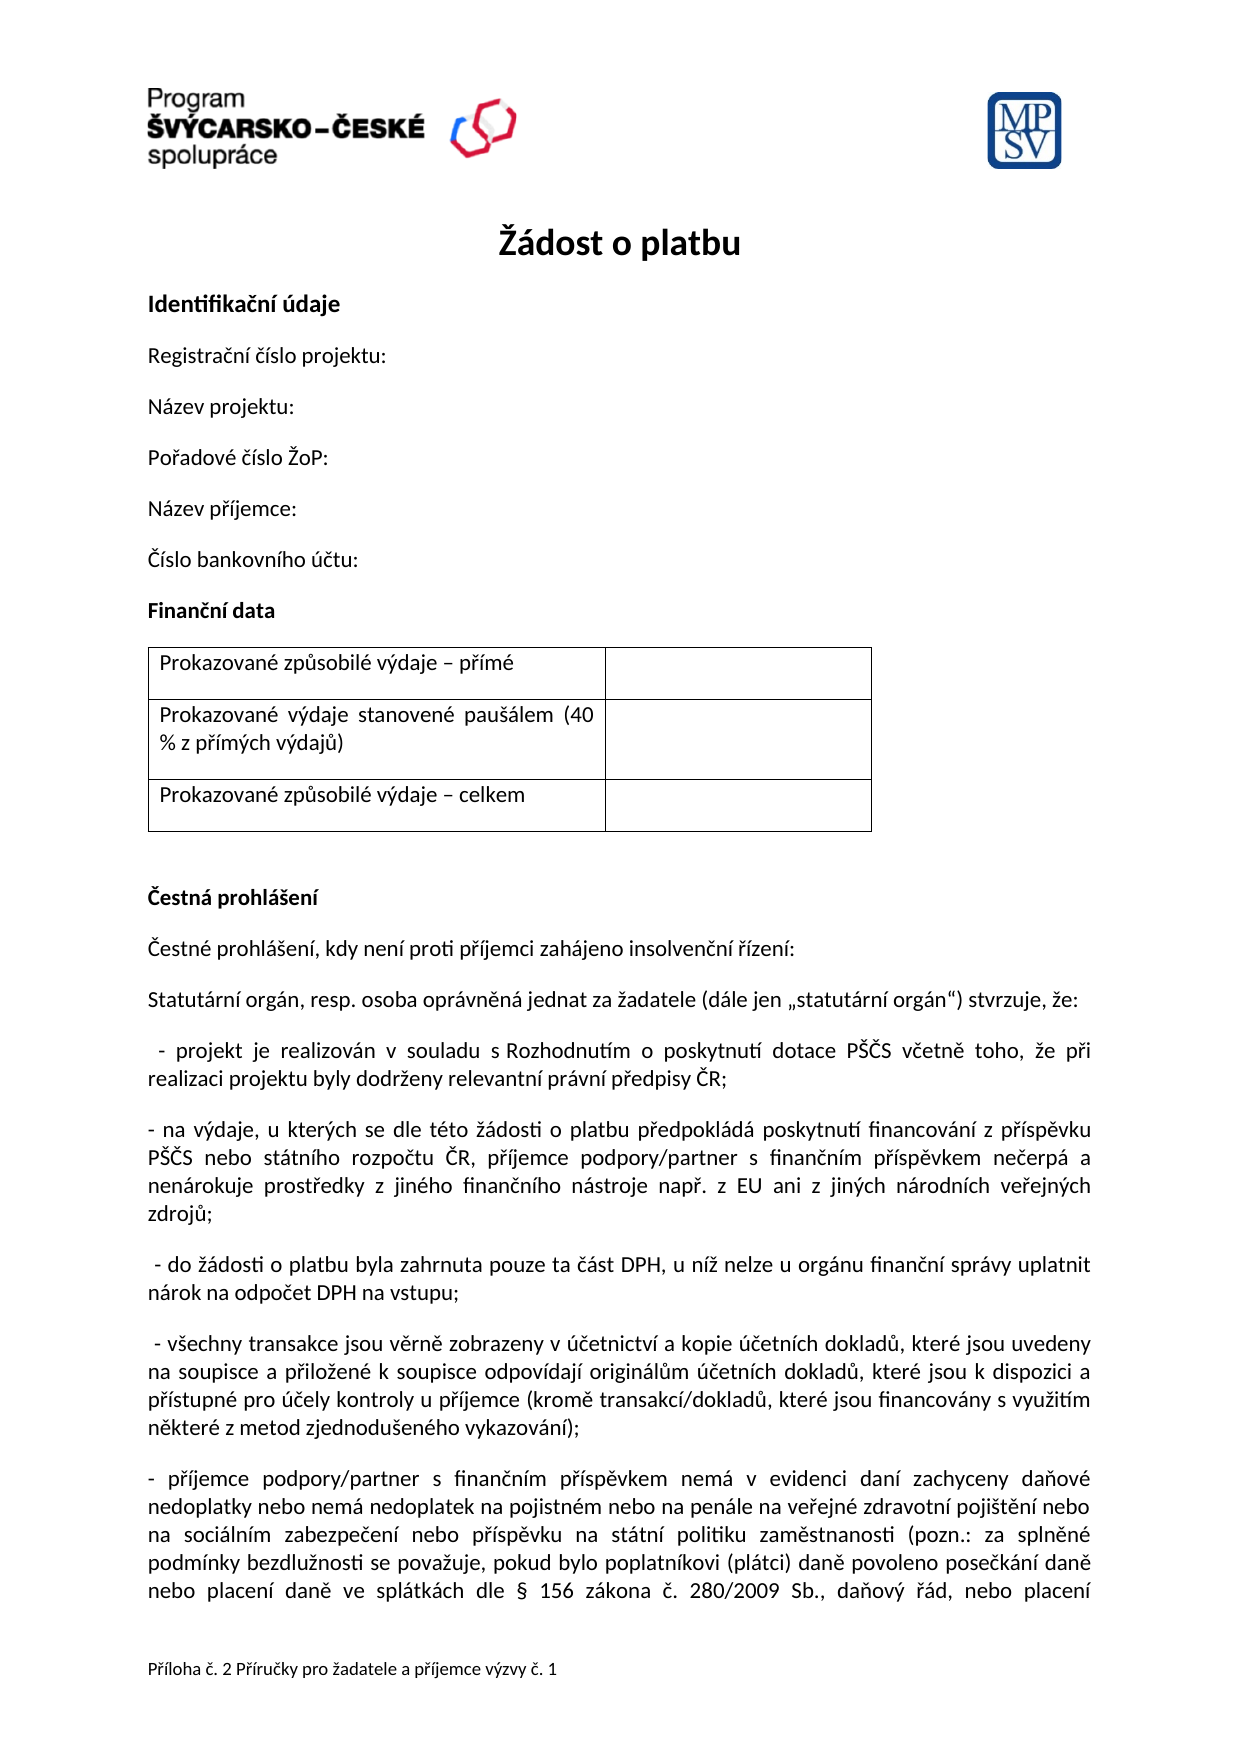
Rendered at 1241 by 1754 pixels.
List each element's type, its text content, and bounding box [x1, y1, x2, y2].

picture [147, 88, 517, 169]
text Čestné prohlášení, kdy není proti příjemci zahájeno insolvenční řízení: [148, 934, 1093, 962]
text Finanční data [148, 596, 1093, 624]
text - všechny transakce jsou věrně zobrazeny v účetnictví a kopie účetních dokladů, které jsou uvedeny na soupisce a přiložené k soupisce odpovídají originálům účetních dokladů, které jsou k dispozici a přístupné pro účely kontroly u příjemce (kromě transakcí/dokladů, které jsou financovány s využitím některé z metod zjednodušeného vykazování); [148, 1329, 1093, 1441]
text - do žádosti o platbu byla zahrnuta pouze ta část DPH, u níž nelze u orgánu finanční správy uplatnit nárok na odpočet DPH na vstupu; [148, 1250, 1093, 1306]
text Čestná prohlášení [148, 883, 1093, 911]
table_cell Prokazované výdaje stanovené paušálem (40 % z přímých výdajů) [149, 700, 605, 779]
table_header Prokazované způsobilé výdaje – přímé [149, 648, 605, 699]
text Žádost o platbu [148, 219, 1093, 265]
text Číslo bankovního účtu: [148, 545, 1093, 573]
text Registrační číslo projektu: [148, 341, 1093, 369]
picture [987, 92, 1062, 169]
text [148, 1464, 1093, 1604]
text Statutární orgán, resp. osoba oprávněná jednat za žadatele (dále jen „statutární orgán“) stvrzuje, že: [148, 985, 1093, 1013]
text Název projektu: [148, 392, 1093, 420]
table_cell [606, 780, 871, 831]
table_cell [606, 700, 871, 779]
text Pořadové číslo ŽoP: [148, 443, 1093, 471]
text Identifikační údaje [148, 288, 1093, 318]
table_header [606, 648, 871, 699]
text - projekt je realizován v souladu s Rozhodnutím o poskytnutí dotace PŠČS včetně toho, že při realizaci projektu byly dodrženy relevantní právní předpisy ČR; [148, 1036, 1093, 1092]
table_cell Prokazované způsobilé výdaje – celkem [149, 780, 605, 831]
text - na výdaje, u kterých se dle této žádosti o platbu předpokládá poskytnutí financování z příspěvku PŠČS nebo státního rozpočtu ČR, příjemce podpory/partner s finančním příspěvkem nečerpá a nenárokuje prostředky z jiného finančního nástroje např. z EU ani z jiných národních veřejných zdrojů; [148, 1115, 1093, 1227]
text Název příjemce: [148, 494, 1093, 522]
